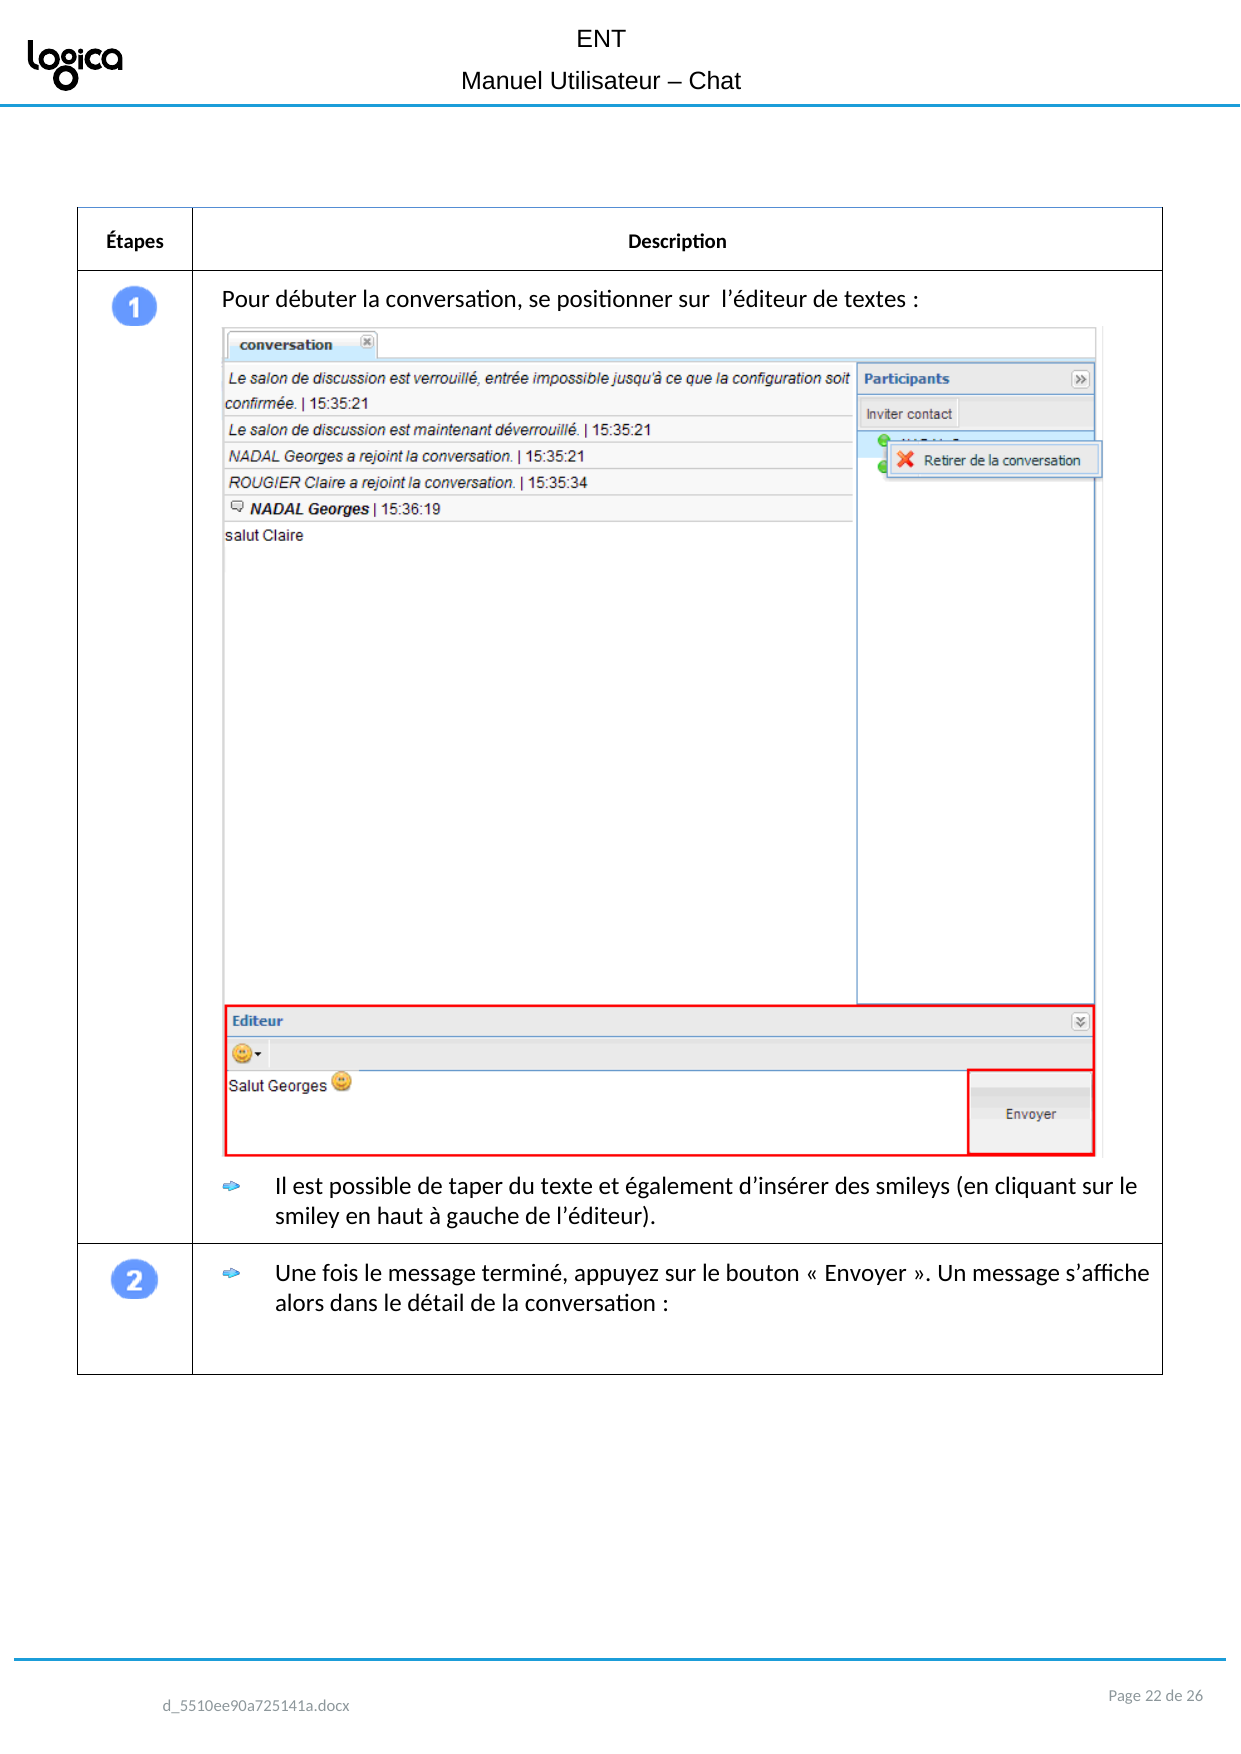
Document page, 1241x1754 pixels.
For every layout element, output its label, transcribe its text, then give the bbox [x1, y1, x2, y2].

table_cell [78, 1244, 192, 1373]
table_cell Pour débuter la conversation, se positionner sur l’éditeur de textes : Il est possible de taper du texte et également d’insérer des smileys (en cliquant sur le smiley en haut à gauche de l’éditeur). [193, 271, 1162, 1243]
table_header Étapes [78, 208, 192, 270]
table_cell [78, 271, 192, 1243]
picture [222, 1177, 240, 1195]
picture [221, 326, 1104, 1158]
picture [222, 1264, 240, 1282]
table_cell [193, 1244, 1162, 1373]
picture [108, 1258, 162, 1299]
picture [109, 285, 161, 326]
table_header Description [193, 208, 1162, 270]
